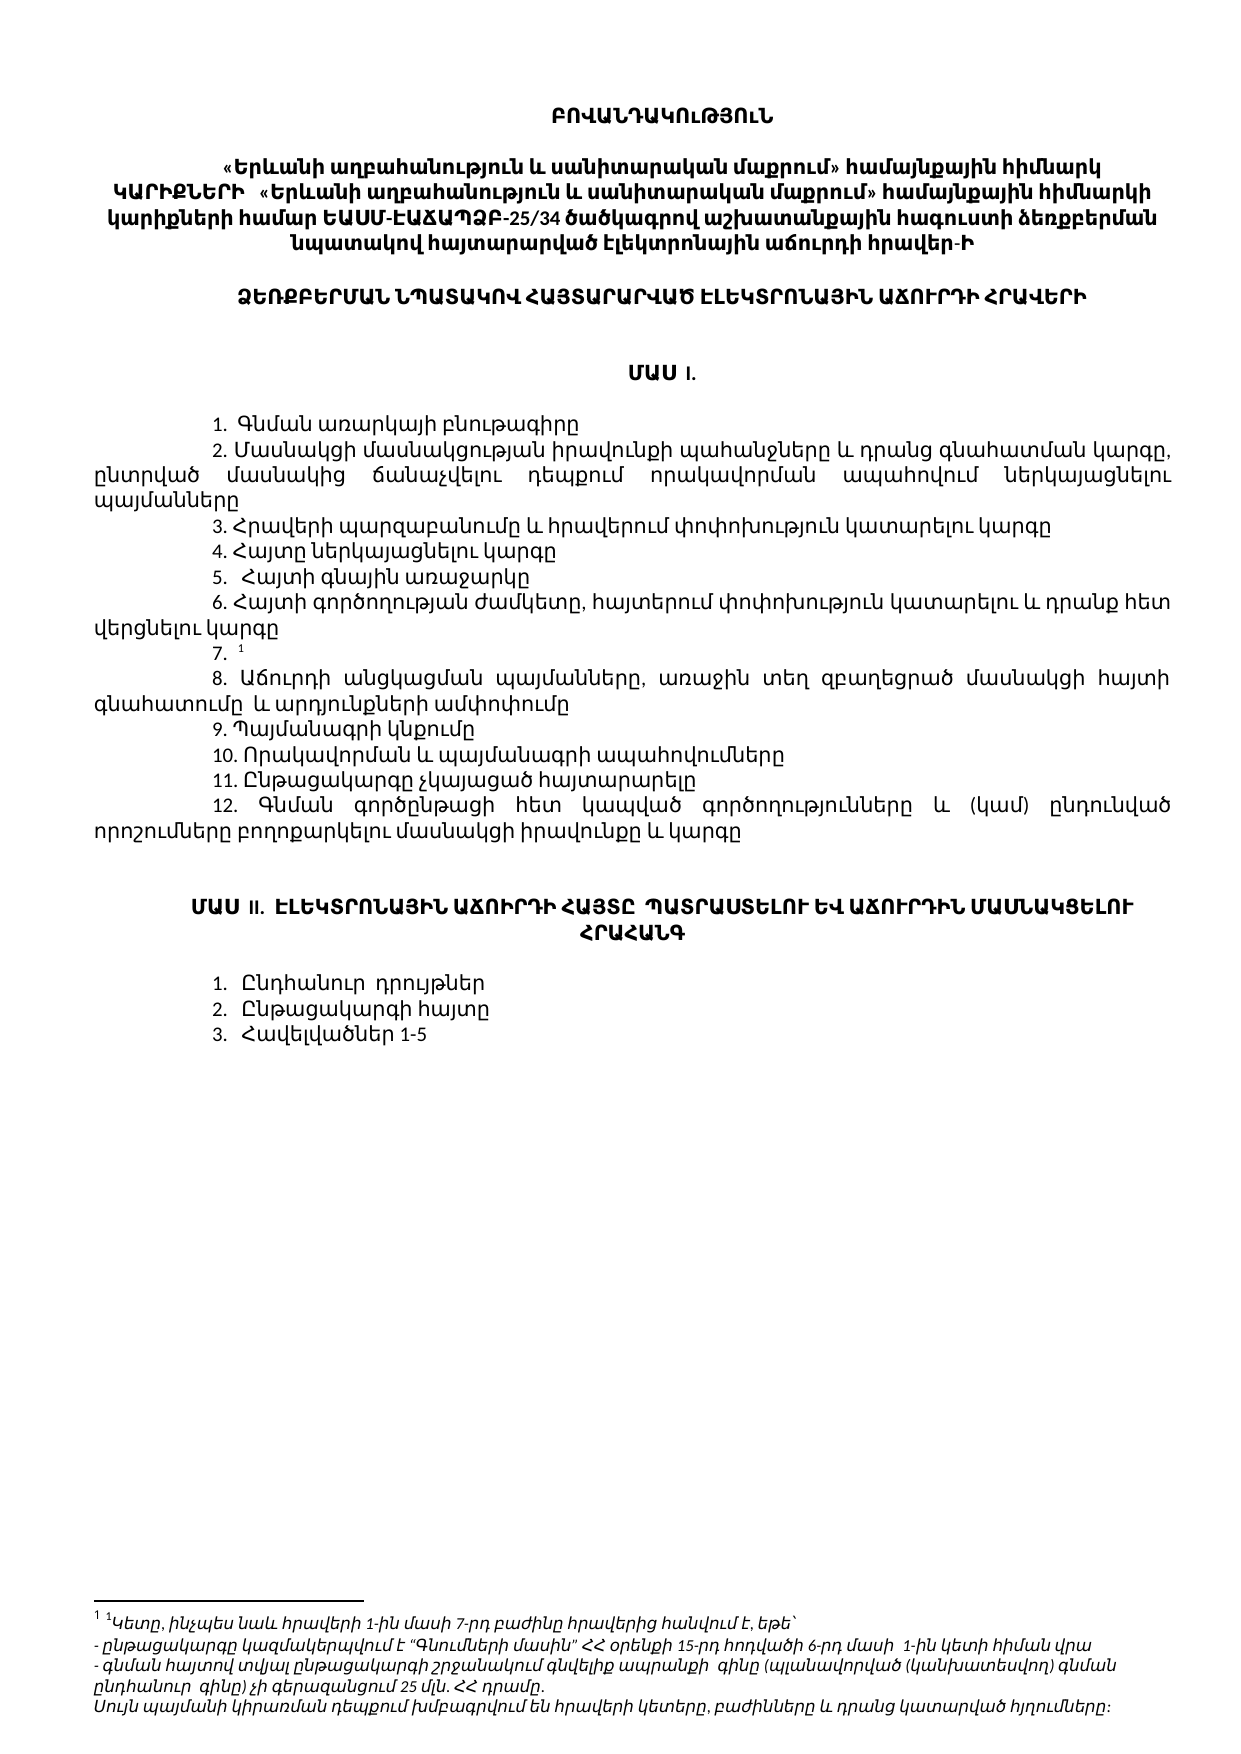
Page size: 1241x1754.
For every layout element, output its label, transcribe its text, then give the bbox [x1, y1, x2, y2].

text ՄԱՍ II. ԷԼԵԿՏՐՈՆԱՅԻՆ ԱՃՈԻՐԴԻ ՀԱՅՏԸ ՊԱՏՐԱՍՏԵԼՈՒ ԵՎ ԱՃՈՒՐԴԻՆ ՄԱՍՆԱԿՑԵԼՈՒ ՀՐԱՀԱՆԳ [94, 894, 1171, 945]
text «Երևանի աղբահանություն և սանիտարական մաքրում» համայնքային հիմնարկ ԿԱՐԻՔՆԵՐԻ «Երևանի աղբահանություն և սանիտարական մաքրում» համայնքային հիմնարկի կարիքների համար ԵԱՍՄ-ԷԱՃԱՊՁԲ-25/34 ծածկագրով աշխատանքային հագուստի ձեռքբերման նպատակով հայտարարված էլեկտրոնային աճուրդի հրավեր-Ի [94, 154, 1171, 256]
text 12. Գնման գործընթացի հետ կապված գործողությունները և (կամ) ընդունված որոշումները բողոքարկելու մասնակցի իրավունքը և կարգը [94, 793, 1171, 843]
text 9. Պայմանագրի կնքումը [94, 716, 1171, 742]
text 10. Որակավորման և պայմանագրի ապահովումները [94, 742, 1171, 767]
text ՁԵՌՔԲԵՐՄԱՆ ՆՊԱՏԱԿՈՎ ՀԱՅՏԱՐԱՐՎԱԾ ԷԼԵԿՏՐՈՆԱՅԻՆ ԱՃՈՒՐԴԻ ՀՐԱՎԵՐԻ [94, 284, 1171, 310]
text 1. Գնման առարկայի բնութագիրը [94, 411, 1171, 437]
text 7. 1 [94, 640, 1171, 666]
text 8. Աճուրդի անցկացման պայմանները, առաջին տեղ զբաղեցրած մասնակցի հայտի գնահատումը և արդյունքների ամփոփումը [94, 666, 1171, 716]
text ԲՈՎԱՆԴԱԿՈւԹՅՈւՆ [94, 103, 1171, 128]
text 5. Հայտի գնային առաջարկը [94, 564, 1171, 589]
text ՄԱՍ I. [94, 361, 1171, 386]
text 1. Ընդհանուր դրույթներ [94, 971, 1171, 996]
text 3. Հրավերի պարզաբանումը և հրավերում փոփոխություն կատարելու կարգը [94, 513, 1171, 538]
text 6. Հայտի գործողության ժամկետը, հայտերում փոփոխություն կատարելու և դրանք հետ վերցնելու կարգը [94, 589, 1171, 640]
text 3. Հավելվածներ 1-5 [94, 1021, 1171, 1047]
text 11. Ընթացակարգը չկայացած հայտարարելը [94, 767, 1171, 793]
text 4. Հայտը ներկայացնելու կարգը [94, 538, 1171, 564]
text 2. Մասնակցի մասնակցության իրավունքի պահանջները և դրանց գնահատման կարգը, ընտրված մասնակից ճանաչվելու դեպքում որակավորման ապահովում ներկայացնելու պայմանները [94, 437, 1171, 513]
text 2. Ընթացակարգի հայտը [94, 996, 1171, 1021]
